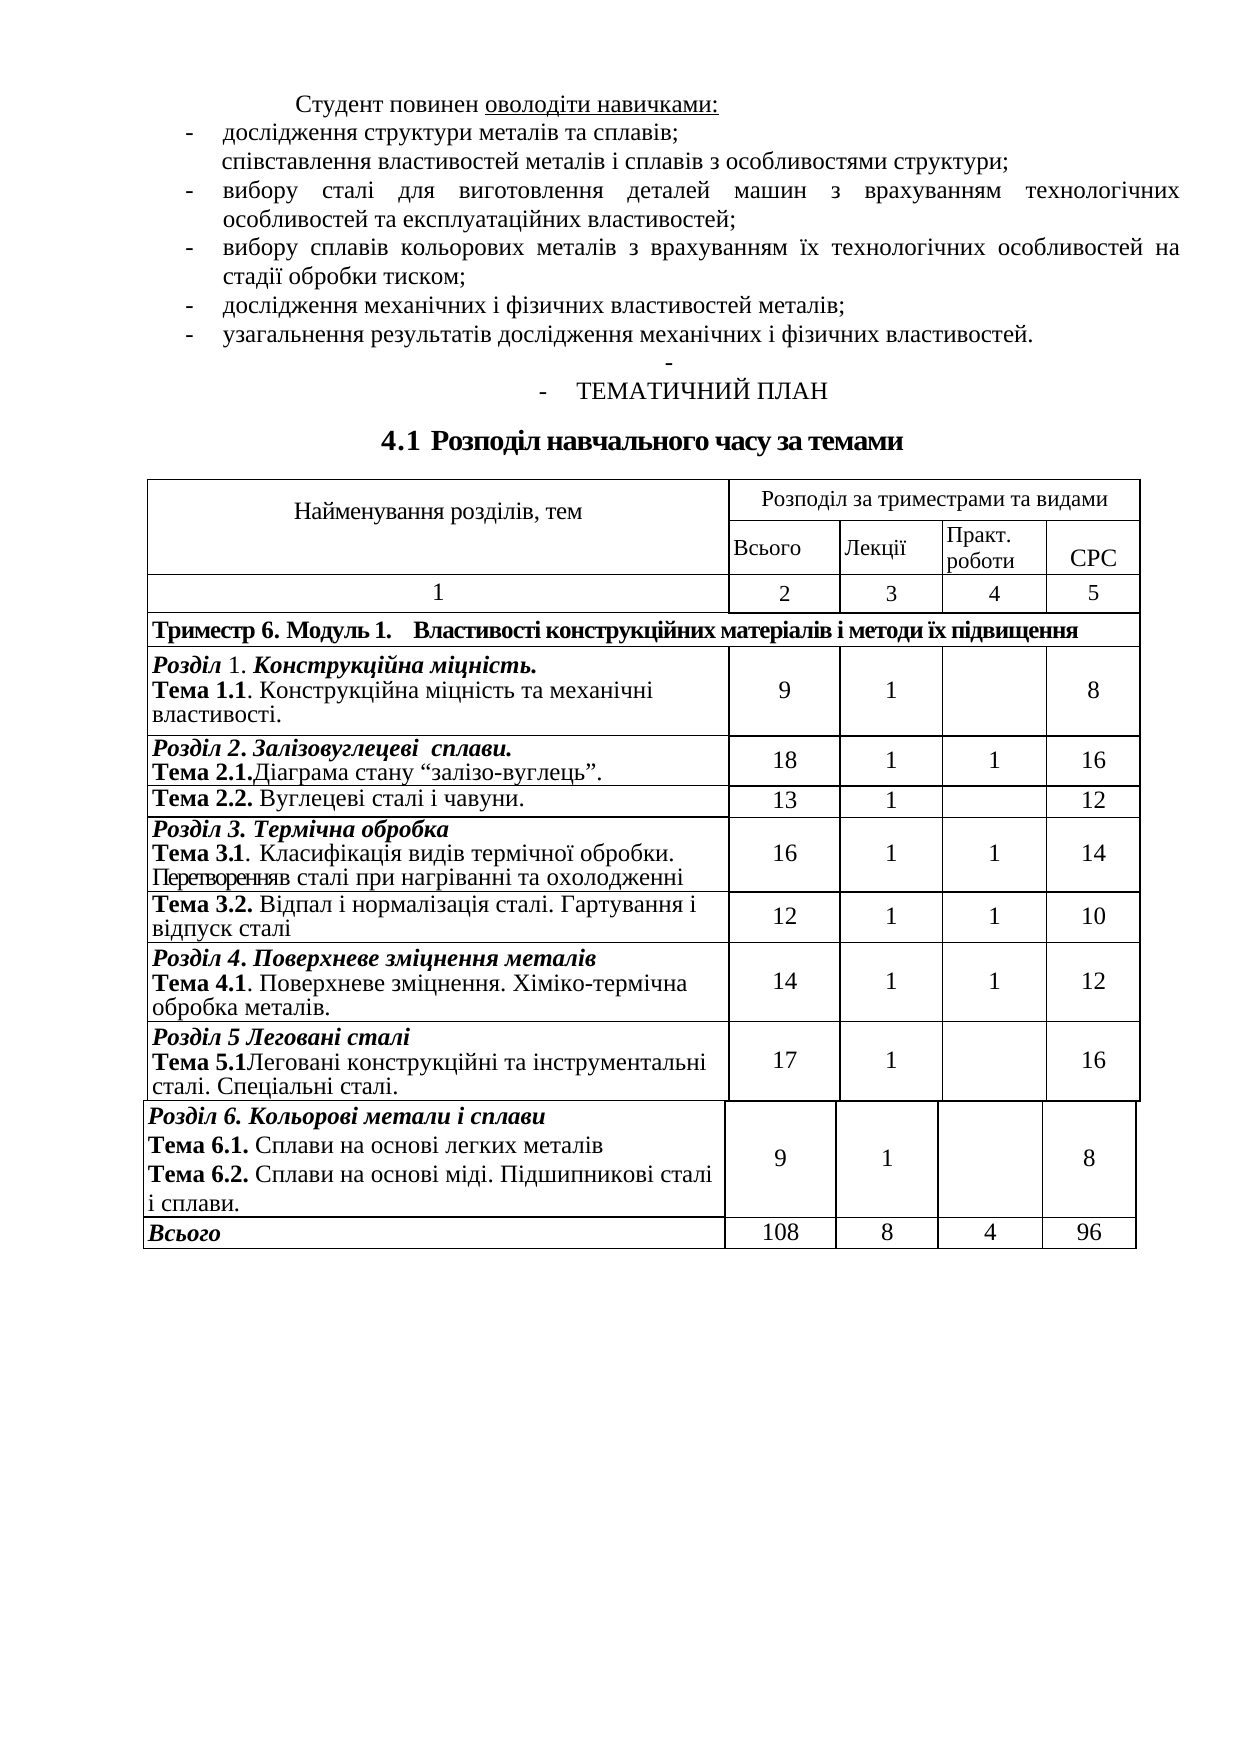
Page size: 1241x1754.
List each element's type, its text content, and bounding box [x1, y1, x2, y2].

table_cell 16 [730, 818, 839, 891]
text співставлення властивостей металів і сплавів з особливостями структури; [185, 146, 1181, 175]
list вибору сталі для виготовлення деталей машин з врахуванням технологічних особливостей та експлуатаційних властивостей; [185, 175, 1181, 232]
list узагальнення результатів дослідження механічних і фізичних властивостей. [185, 319, 1181, 347]
table_cell 1 [841, 647, 942, 735]
table_cell 12 [730, 893, 839, 942]
table_cell Розділ 5 Леговані сталі Тема 5.1Леговані конструкційні та інструментальні сталі. Спеціальні сталі. [148, 1022, 728, 1100]
table_header Найменування розділів, тем [148, 480, 728, 573]
table_cell 16 [1047, 737, 1139, 785]
table_cell 4 [939, 1218, 1042, 1248]
table_cell Всього [730, 521, 839, 573]
table_cell 108 [726, 1218, 835, 1248]
table_cell 96 [1043, 1218, 1135, 1248]
table_cell Триместр 6. Модуль 1. Властивості конструкційних матеріалів і методи їх підвищення [148, 613, 1139, 646]
table_cell Розділ 3. Термічна обробка Тема 3.1. Класифікація видів термічної обробки. Перетворенняв сталі при нагріванні та охолодженні [148, 818, 728, 891]
table_cell Розділ 4. Поверхневе зміцнення металів Тема 4.1. Поверхневе зміцнення. Хіміко-термічна обробка металів. [148, 943, 728, 1021]
table_cell 1 [841, 943, 942, 1021]
table_cell 1 [841, 787, 942, 816]
list дослідження структури металів та сплавів; [185, 117, 1181, 146]
table_cell 4 [943, 575, 1046, 612]
table_cell 3 [841, 575, 942, 612]
table_cell 14 [1047, 818, 1139, 891]
list ТЕМАТИЧНИЙ ПЛАН [185, 376, 1181, 405]
table_cell [943, 787, 1046, 816]
table_cell 8 [1047, 647, 1139, 735]
table_cell 1 [943, 818, 1046, 891]
table_cell 9 [726, 1102, 835, 1216]
table_cell 1 [841, 1022, 942, 1100]
table_cell 2 [730, 575, 839, 612]
table_cell Розділ 2. Залізовуглецеві сплави. Тема 2.1.Діаграма стану “залізо-вуглець”. [148, 736, 728, 785]
list дослідження механічних і фізичних властивостей металів; [185, 290, 1181, 319]
table_cell 10 [1047, 893, 1139, 942]
table_header Розподіл за триместрами та видами [730, 480, 1139, 520]
table_cell [943, 1022, 1046, 1100]
text Студент повинен оволодіти навичками: [223, 89, 1181, 117]
table_cell 12 [1047, 943, 1139, 1021]
table_cell Тема 3.2. Відпал і нормалізація сталі. Гартування і відпуск сталі [148, 892, 728, 942]
text 4.1 Розподіл навчального часу за темами [148, 429, 1138, 455]
table_cell Тема 2.2. Вуглецеві сталі і чавуни. [148, 786, 728, 816]
table_cell 1 [943, 943, 1046, 1021]
table_cell 18 [730, 737, 839, 785]
table_cell 1 [841, 737, 942, 785]
table_cell 17 [730, 1022, 839, 1100]
table_cell 13 [730, 787, 839, 816]
table_cell [939, 1102, 1042, 1216]
table_cell 1 [148, 575, 728, 612]
list вибору сплавів кольорових металів з врахуванням їх технологічних особливостей на стадії обробки тиском; [185, 232, 1181, 290]
table_cell 9 [730, 647, 839, 735]
table_cell 14 [730, 943, 839, 1021]
table_cell 1 [943, 737, 1046, 785]
table_cell [943, 647, 1046, 735]
table_cell 1 [943, 893, 1046, 942]
table_cell Розділ 1. Конструкційна міцність. Тема 1.1. Конструкційна міцність та механічні властивості. [148, 647, 728, 735]
table_cell 8 [837, 1218, 937, 1248]
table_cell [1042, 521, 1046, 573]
table_cell 5 [1047, 575, 1139, 612]
table_cell 1 [837, 1102, 937, 1216]
table_cell СРС [1047, 521, 1139, 573]
table_cell 1 [841, 893, 942, 942]
table_cell 1 [841, 818, 942, 891]
table_cell Лекції [841, 521, 942, 573]
table_cell 12 [1047, 787, 1139, 816]
table_cell Розділ 6. Кольорові метали і сплави Тема 6.1. Сплави на основі легких металів Тема 6.2. Сплави на основі міді. Підшипникові сталі і сплави. [144, 1101, 724, 1216]
table_cell Всього [144, 1218, 724, 1248]
table_cell 8 [1043, 1102, 1135, 1216]
table_cell 16 [1047, 1022, 1139, 1100]
